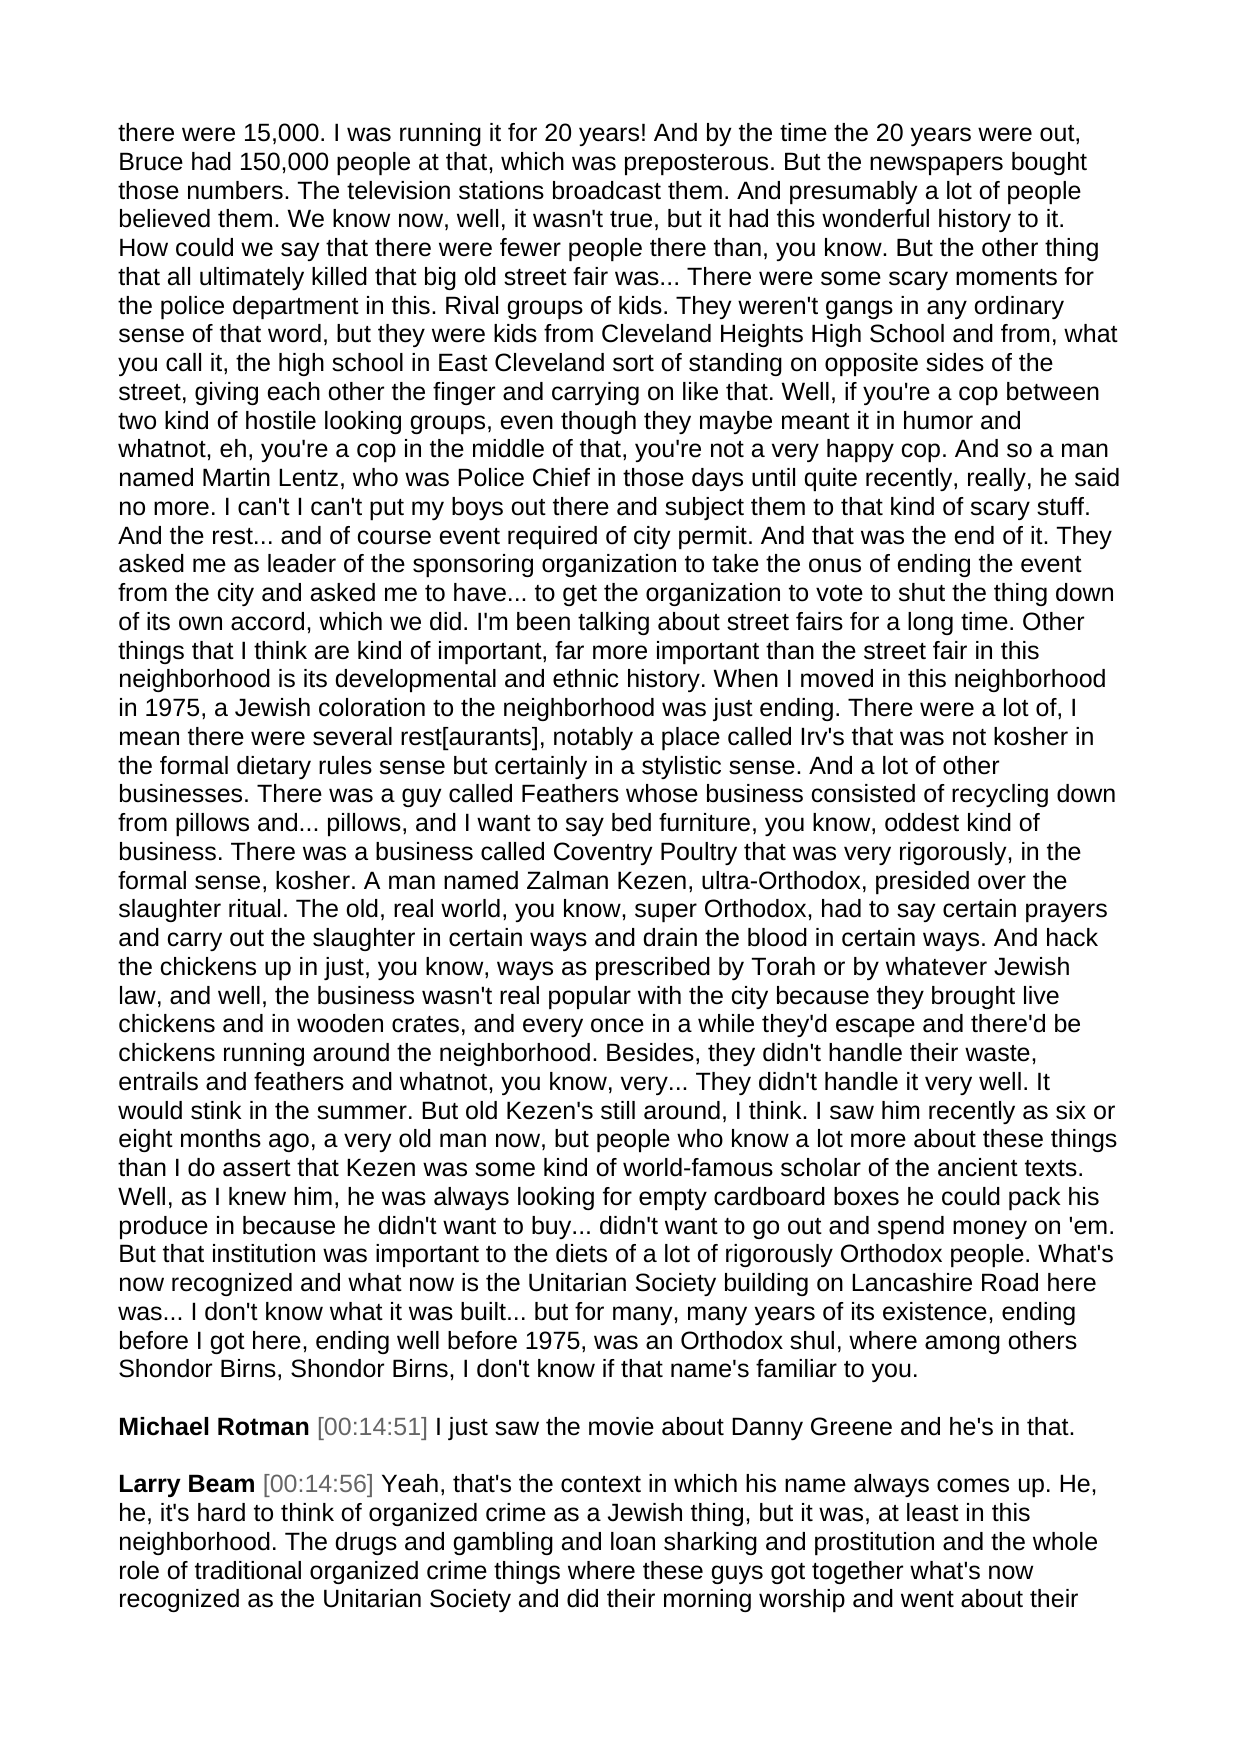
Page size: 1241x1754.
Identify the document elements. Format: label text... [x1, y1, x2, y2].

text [118, 1469, 1122, 1613]
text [118, 118, 1122, 1383]
text Michael Rotman [00:14:51] I just saw the movie about Danny Greene and he's in that. [118, 1412, 1122, 1441]
